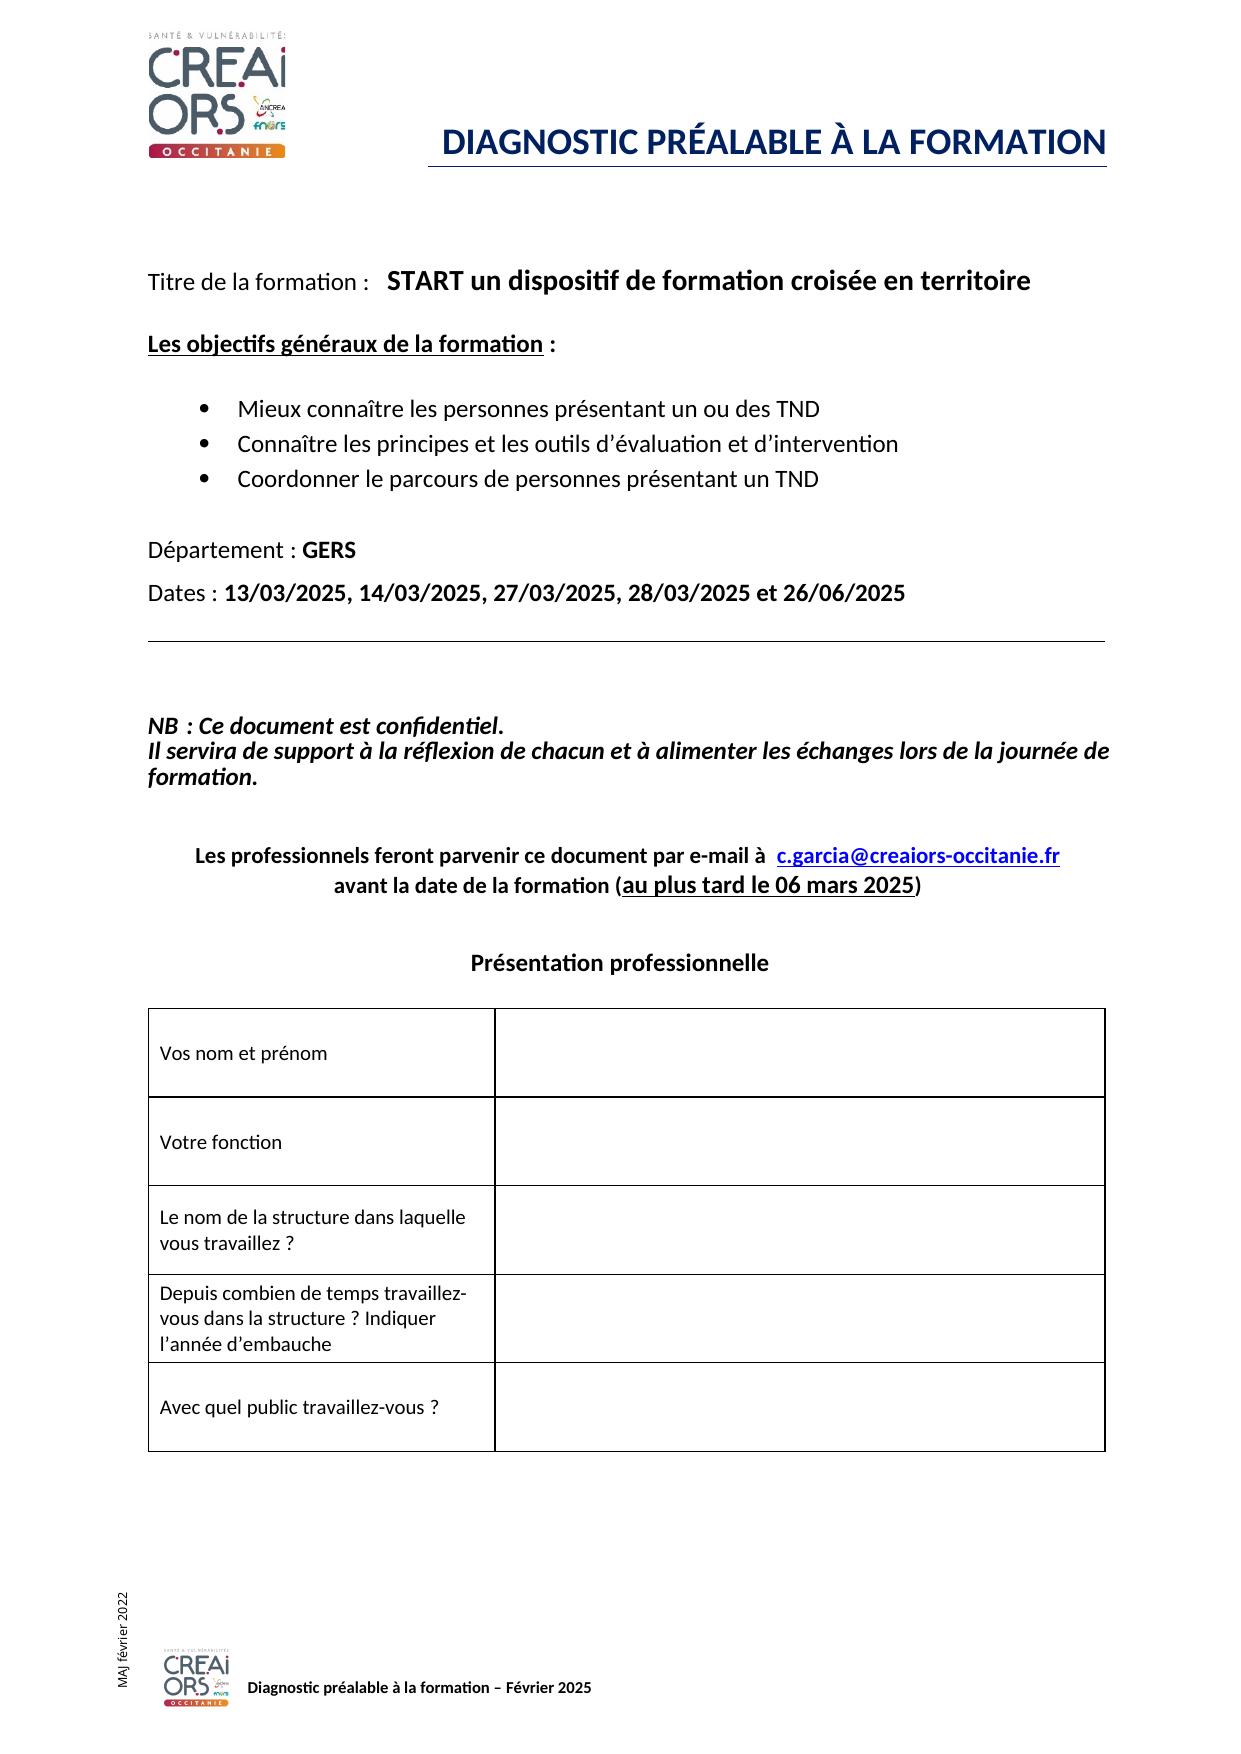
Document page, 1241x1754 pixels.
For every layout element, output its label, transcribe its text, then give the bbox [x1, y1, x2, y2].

table_cell [496, 1275, 1104, 1362]
picture [147, 31, 285, 156]
table_header Vos nom et prénom [149, 1009, 494, 1096]
text Dates : 13/03/2025, 14/03/2025, 27/03/2025, 28/03/2025 et 26/06/2025 [148, 577, 1105, 608]
table_cell [496, 1098, 1104, 1185]
text Il servira de support à la réflexion de chacun et à alimenter les échanges lors de la journée de formation. [148, 739, 1151, 790]
text Département : GERS [148, 534, 1105, 565]
list Connaître les principes et les outils d’évaluation et d’intervention [200, 428, 1105, 459]
table_cell [496, 1363, 1104, 1451]
list Mieux connaître les personnes présentant un ou des TND [200, 393, 1105, 424]
text NB : Ce document est confidentiel. [148, 714, 1107, 739]
text avant la date de la formation (au plus tard le 06 mars 2025) [148, 869, 1107, 900]
text DIAGNOSTIC PRÉALABLE À LA FORMATION [428, 118, 1107, 166]
table_cell Avec quel public travaillez-vous ? [149, 1363, 494, 1451]
text Les objectifs généraux de la formation : [148, 329, 1105, 359]
table_header [496, 1009, 1104, 1096]
list Coordonner le parcours de personnes présentant un TND [200, 463, 1105, 494]
text Présentation professionnelle [193, 947, 1047, 977]
table_cell Le nom de la structure dans laquelle vous travaillez ? [149, 1186, 494, 1273]
text Les professionnels feront parvenir ce document par e-mail à c.garcia@creaiors-occitanie.fr [148, 841, 1107, 869]
text Titre de la formation : START un dispositif de formation croisée en territoire [148, 262, 1105, 297]
table_cell Depuis combien de temps travaillez-vous dans la structure ? Indiquer l’année d’embauche [149, 1275, 494, 1362]
table_cell [496, 1186, 1104, 1273]
table_cell Votre fonction [149, 1098, 494, 1185]
picture [158, 1643, 234, 1712]
